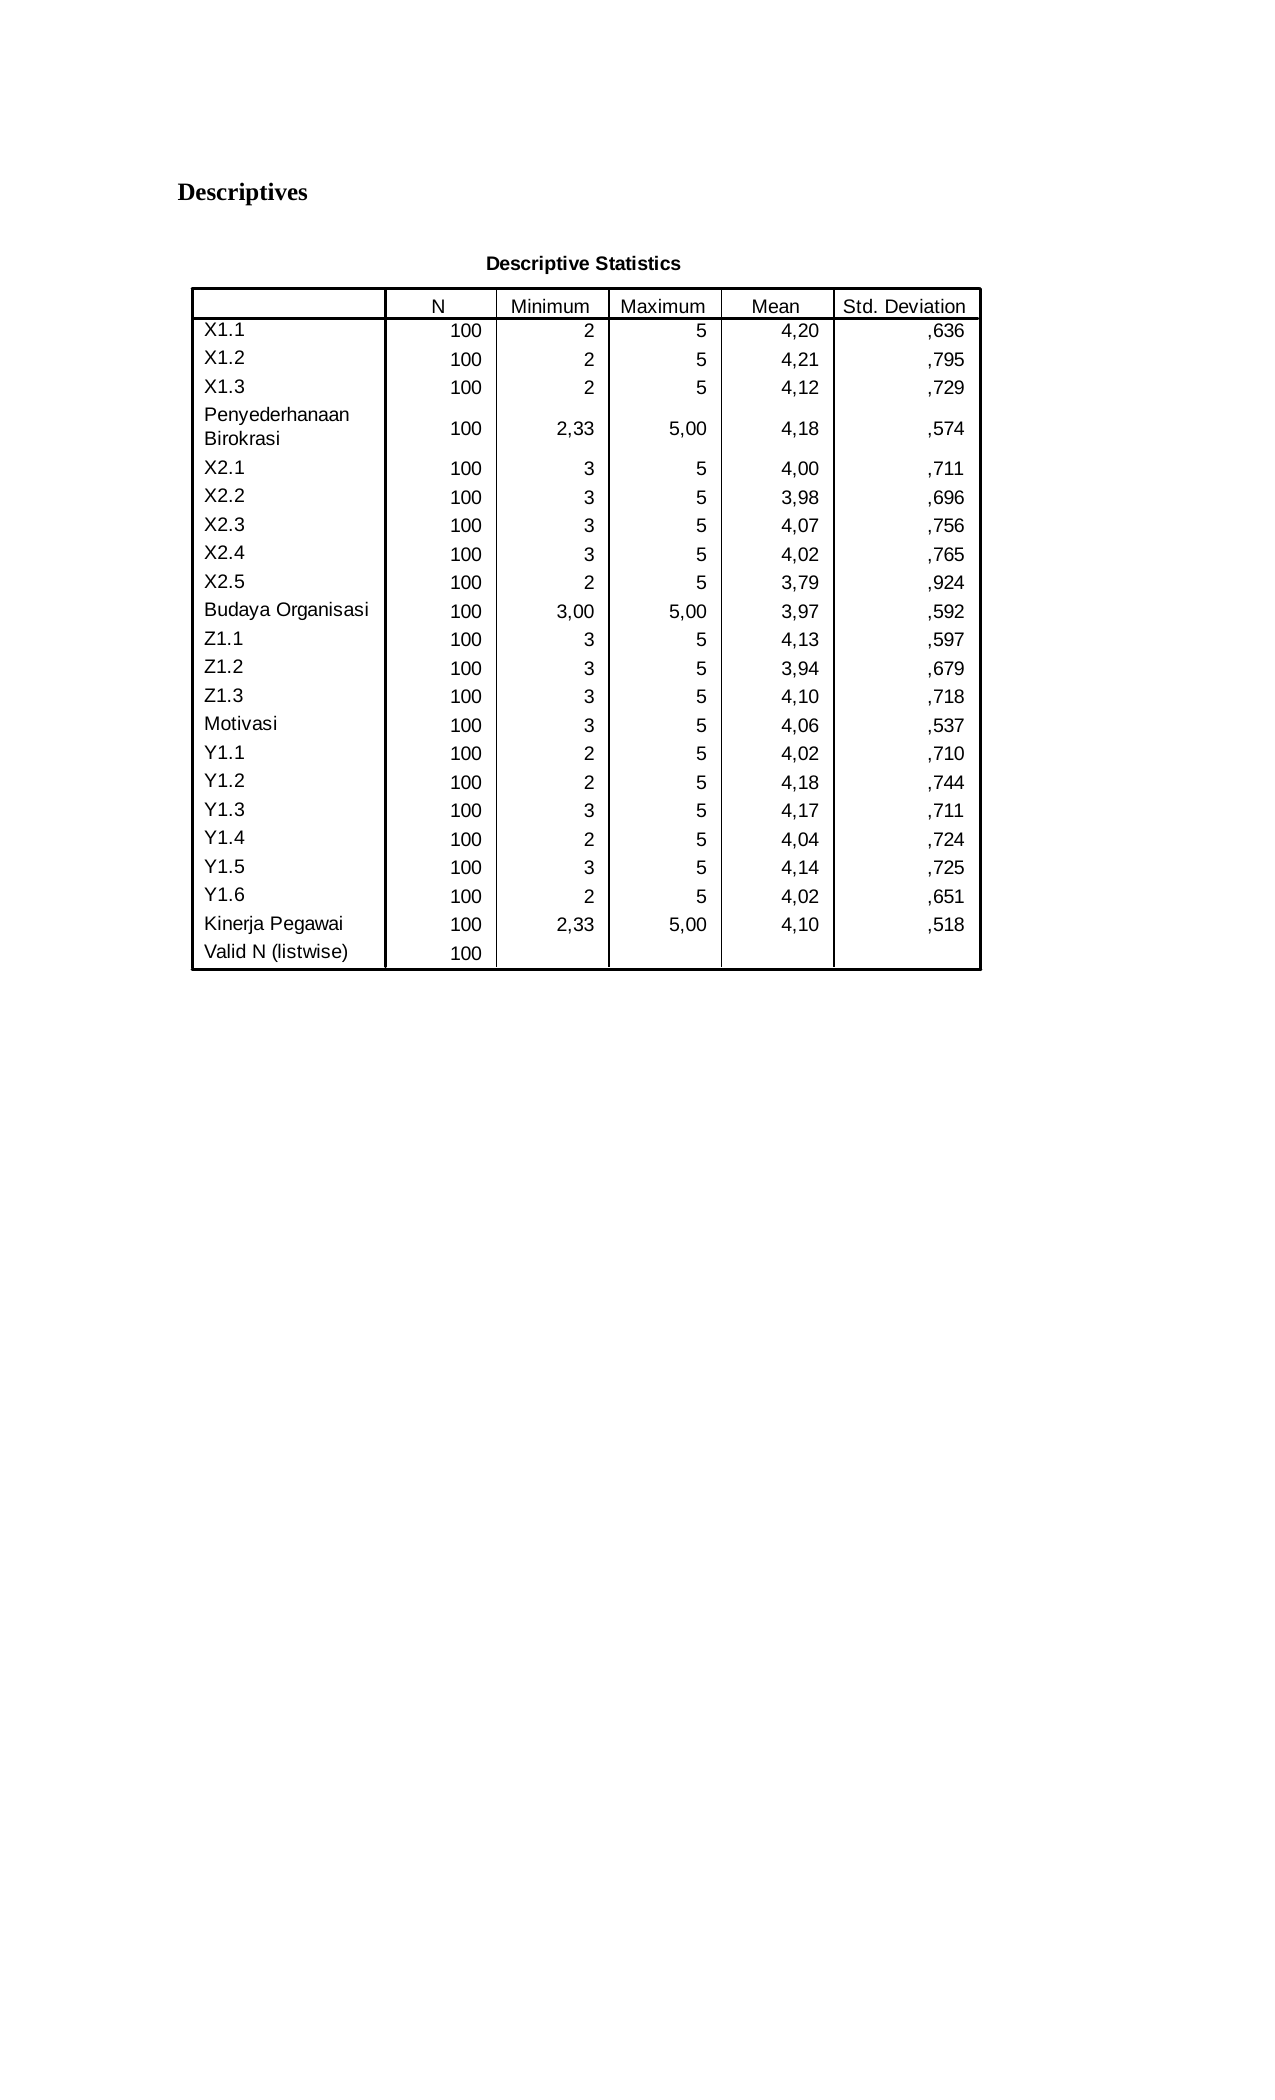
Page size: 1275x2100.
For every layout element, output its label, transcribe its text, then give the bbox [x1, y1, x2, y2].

text Descriptives [177, 177, 1114, 206]
